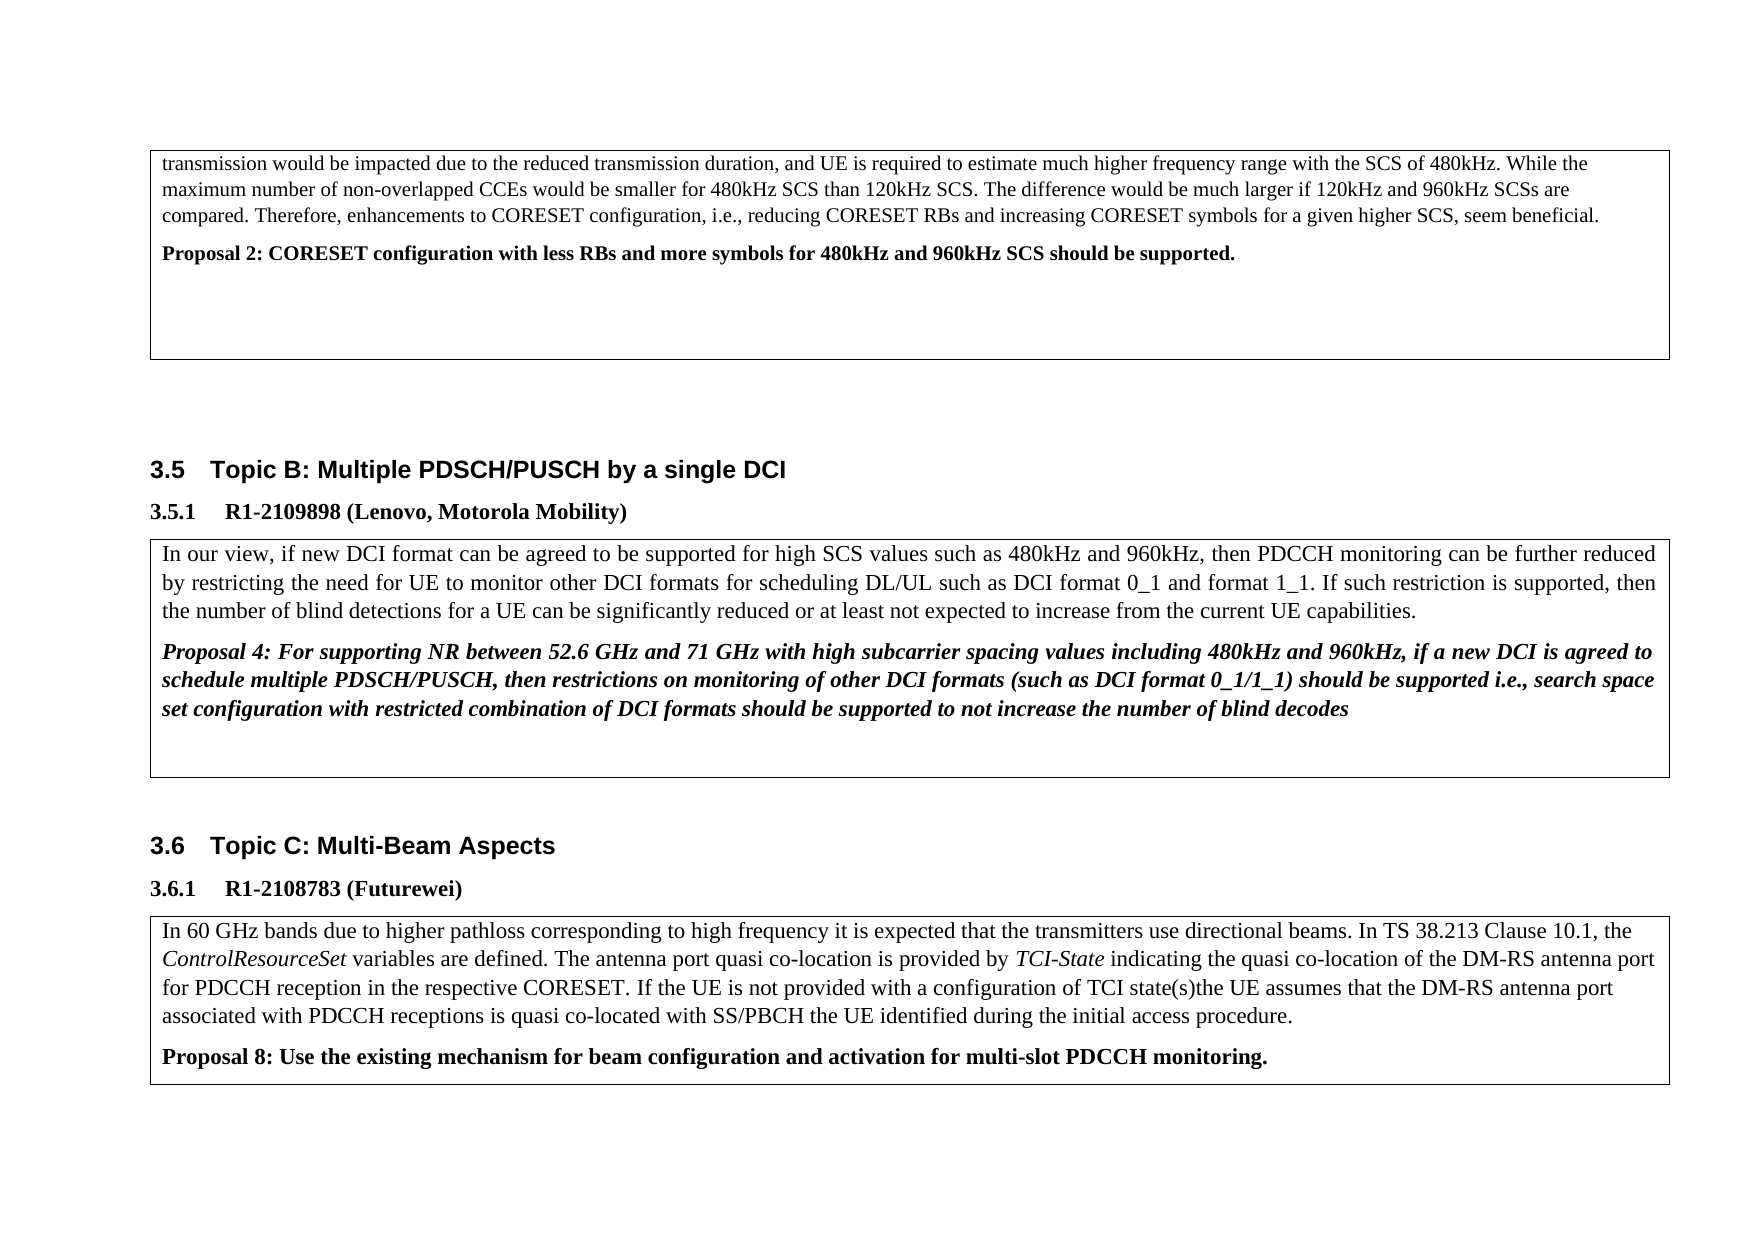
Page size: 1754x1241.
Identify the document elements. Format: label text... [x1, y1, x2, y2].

subtitle R1-2108783 (Futurewei) [150, 875, 1604, 901]
subtitle Topic C: Multi-Beam Aspects [150, 831, 1604, 860]
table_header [151, 151, 1669, 359]
table_header In our view, if new DCI format can be agreed to be supported for high SCS values such as 480kHz and 960kHz, then PDCCH monitoring can be further reduced by restricting the need for UE to monitor other DCI formats for scheduling DL/UL such as DCI format 0_1 and format 1_1. If such restriction is supported, then the number of blind detections for a UE can be significantly reduced or at least not expected to increase from the current UE capabilities. Proposal 4: For supporting NR between 52.6 GHz and 71 GHz with high subcarrier spacing values including 480kHz and 960kHz, if a new DCI is agreed to schedule multiple PDSCH/PUSCH, then restrictions on monitoring of other DCI formats (such as DCI format 0_1/1_1) should be supported i.e., search space set configuration with restricted combination of DCI formats should be supported to not increase the number of blind decodes [151, 540, 1669, 777]
subtitle R1-2109898 (Lenovo, Motorola Mobility) [150, 498, 1604, 524]
table_header In 60 GHz bands due to higher pathloss corresponding to high frequency it is expected that the transmitters use directional beams. In TS 38.213 Clause 10.1, the ControlResourceSet variables are defined. The antenna port quasi co-location is provided by TCI-State indicating the quasi co-location of the DM-RS antenna port for PDCCH reception in the respective CORESET. If the UE is not provided with a configuration of TCI state(s)the UE assumes that the DM-RS antenna port associated with PDCCH receptions is quasi co-located with SS/PBCH the UE identified during the initial access procedure. Proposal 8: Use the existing mechanism for beam configuration and activation for multi-slot PDCCH monitoring. [151, 917, 1669, 1084]
subtitle Topic B: Multiple PDSCH/PUSCH by a single DCI [150, 454, 1604, 483]
